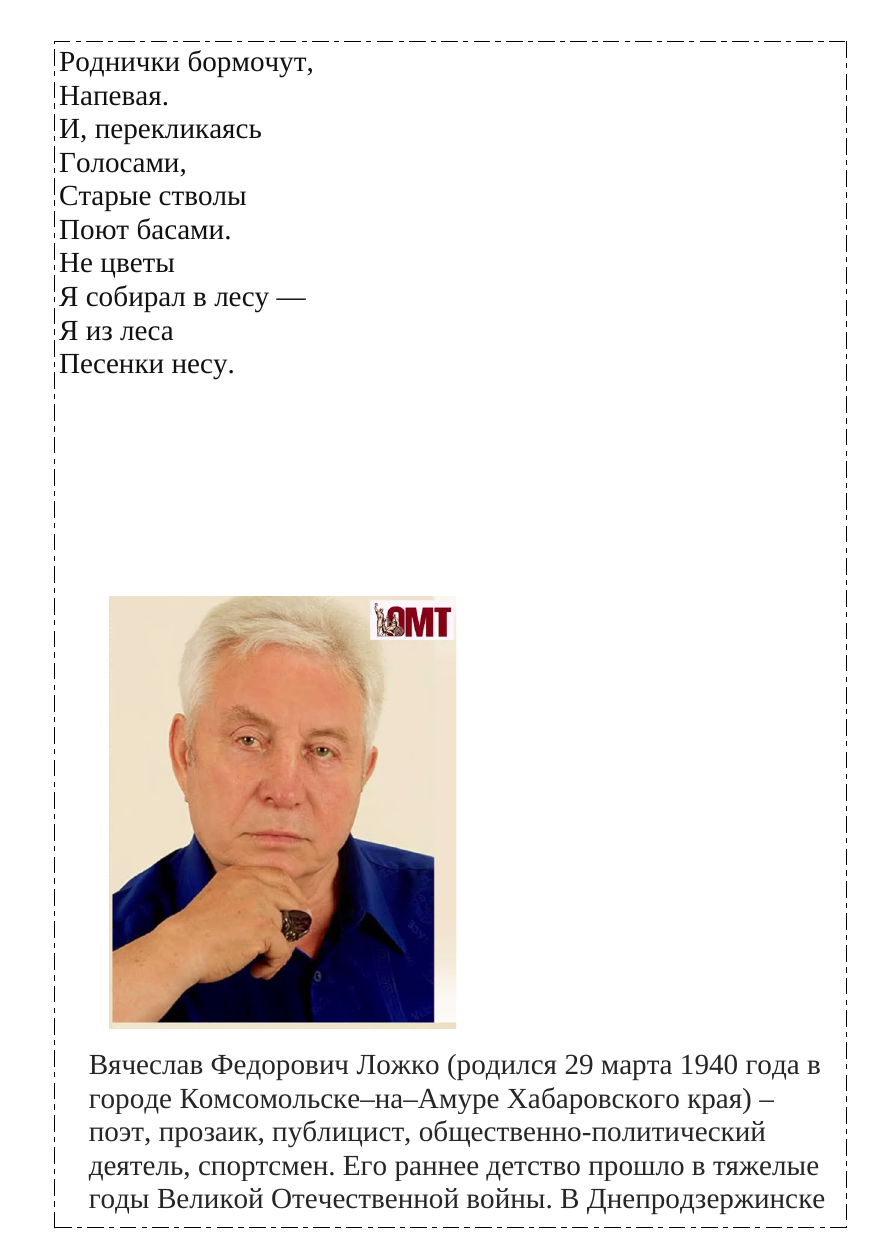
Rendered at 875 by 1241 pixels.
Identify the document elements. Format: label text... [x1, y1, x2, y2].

text И, перекликаясь Голосами, Старые стволы Поют басами. [59, 111, 842, 246]
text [59, 44, 842, 111]
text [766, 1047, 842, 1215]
text Не цветы Я собирал в лесу — Я из леса Песенки несу. [59, 246, 842, 380]
picture [109, 596, 457, 1029]
